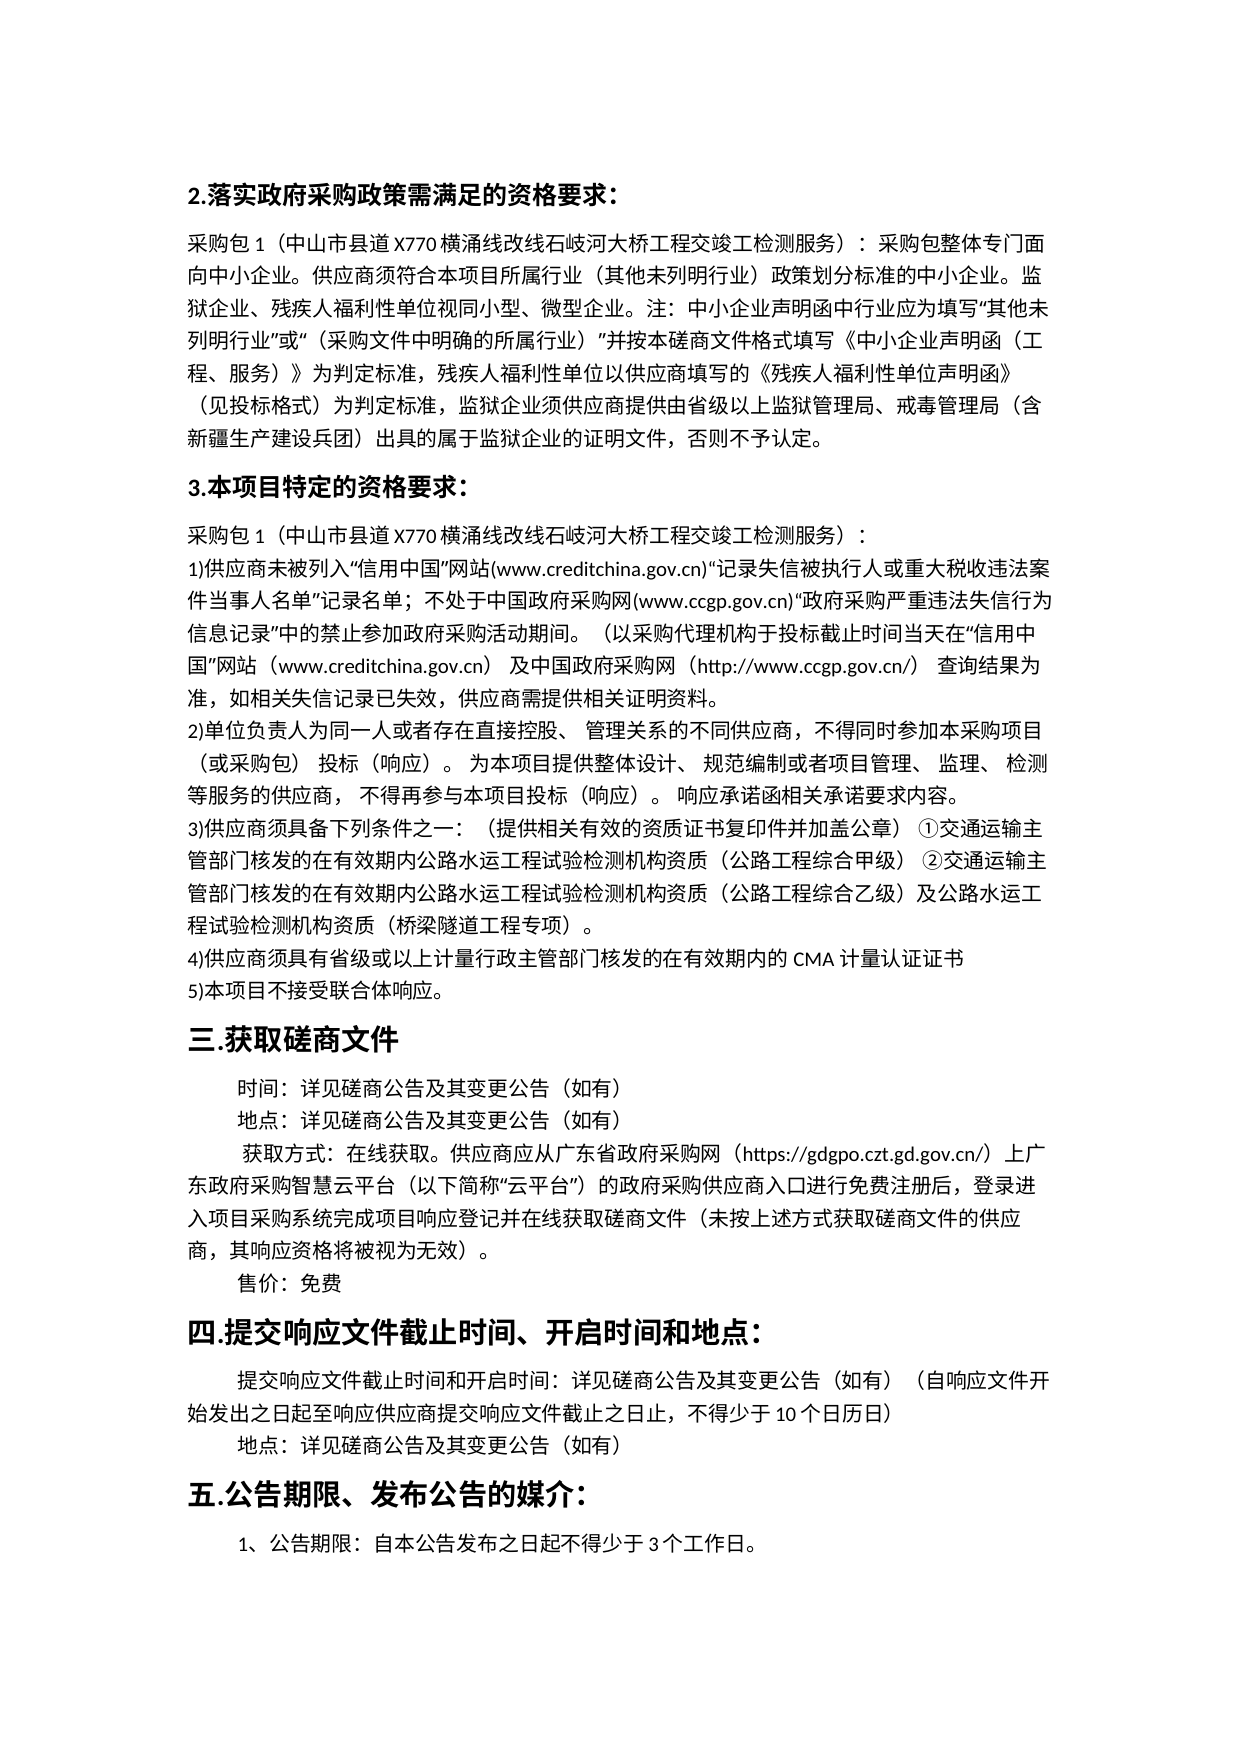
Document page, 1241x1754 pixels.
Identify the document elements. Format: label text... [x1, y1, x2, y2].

text 地点：详见磋商公告及其变更公告（如有） [187, 1104, 1053, 1137]
text 3)供应商须具备下列条件之一：（提供相关有效的资质证书复印件并加盖公章） ①交通运输主管部门核发的在有效期内公路水运工程试验检测机构资质（公路工程综合甲级） ②交通运输主管部门核发的在有效期内公路水运工程试验检测机构资质（公路工程综合乙级）及公路水运工程试验检测机构资质（桥梁隧道工程专项）。 [187, 812, 1053, 942]
text 4)供应商须具有省级或以上计量行政主管部门核发的在有效期内的 CMA 计量认证证书 [187, 942, 1053, 974]
text 2.落实政府采购政策需满足的资格要求： [187, 162, 1053, 227]
text 售价：免费 [187, 1267, 1053, 1299]
text 1)供应商未被列入“信用中国”网站(www.creditchina.gov.cn)“记录失信被执行人或重大税收违法案件当事人名单”记录名单；不处于中国政府采购网(www.ccgp.gov.cn)“政府采购严重违法失信行为信息记录”中的禁止参加政府采购活动期间。（以采购代理机构于投标截止时间当天在“信用中国”网站（www.creditchina.gov.cn） 及中国政府采购网（http://www.ccgp.gov.cn/） 查询结果为准，如相关失信记录已失效，供应商需提供相关证明资料。 [187, 552, 1053, 714]
text 三.获取磋商文件 [187, 1007, 1053, 1072]
text 四.提交响应文件截止时间、开启时间和地点： [187, 1299, 1053, 1364]
text 3.本项目特定的资格要求： [187, 454, 1053, 519]
text 1、公告期限：自本公告发布之日起不得少于3个工作日。 [187, 1527, 1053, 1559]
text 采购包1（中山市县道X770横涌线改线石岐河大桥工程交竣工检测服务）： [187, 519, 1053, 552]
text 5)本项目不接受联合体响应。 [187, 974, 1053, 1007]
text 地点：详见磋商公告及其变更公告（如有） [187, 1429, 1053, 1462]
text 五.公告期限、发布公告的媒介： [187, 1462, 1053, 1527]
text 2)单位负责人为同一人或者存在直接控股、 管理关系的不同供应商，不得同时参加本采购项目（或采购包） 投标（响应）。 为本项目提供整体设计、 规范编制或者项目管理、 监理、 检测等服务的供应商， 不得再参与本项目投标（响应）。 响应承诺函相关承诺要求内容。 [187, 714, 1053, 812]
text 获取方式：在线获取。供应商应从广东省政府采购网（https://gdgpo.czt.gd.gov.cn/）上广东政府采购智慧云平台（以下简称“云平台”）的政府采购供应商入口进行免费注册后，登录进入项目采购系统完成项目响应登记并在线获取磋商文件（未按上述方式获取磋商文件的供应商，其响应资格将被视为无效）。 [187, 1137, 1053, 1267]
text 提交响应文件截止时间和开启时间：详见磋商公告及其变更公告（如有）（自响应文件开始发出之日起至响应供应商提交响应文件截止之日止，不得少于10个日历日） [187, 1364, 1053, 1429]
text 时间：详见磋商公告及其变更公告（如有） [187, 1072, 1053, 1104]
text 采购包1（中山市县道X770横涌线改线石岐河大桥工程交竣工检测服务）：采购包整体专门面向中小企业。供应商须符合本项目所属行业（其他未列明行业）政策划分标准的中小企业。监狱企业、残疾人福利性单位视同小型、微型企业。注：中小企业声明函中行业应为填写“其他未列明行业”或“（采购文件中明确的所属行业）”并按本磋商文件格式填写《中小企业声明函（工程、服务）》为判定标准，残疾人福利性单位以供应商填写的《残疾人福利性单位声明函》（见投标格式）为判定标准，监狱企业须供应商提供由省级以上监狱管理局、戒毒管理局（含新疆生产建设兵团）出具的属于监狱企业的证明文件，否则不予认定。 [187, 227, 1053, 454]
